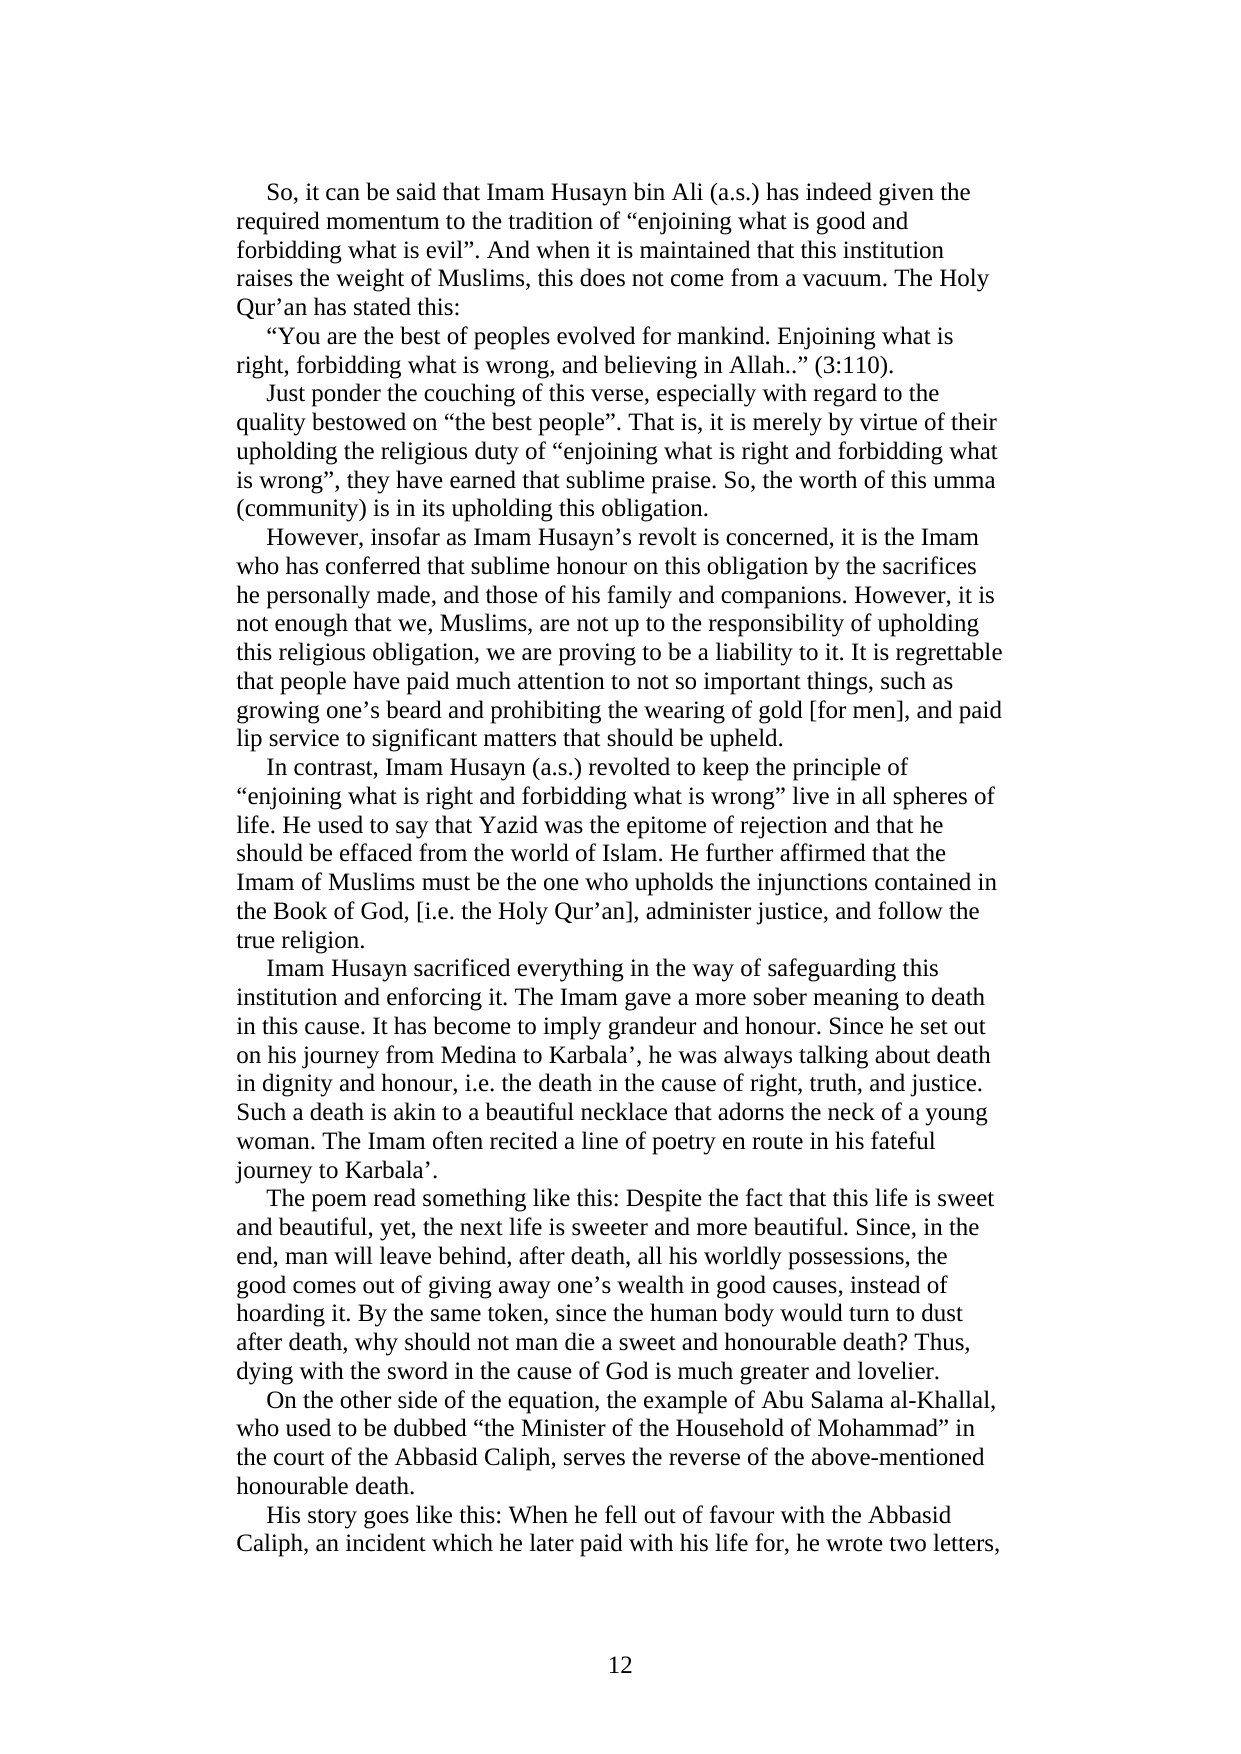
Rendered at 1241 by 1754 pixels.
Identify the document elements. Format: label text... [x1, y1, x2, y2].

text Just ponder the couching of this verse, especially with regard to the quality bestowed on “the best people”. That is, it is merely by virtue of their upholding the religious duty of “enjoining what is right and forbidding what is wrong”, they have earned that sublime praise. So, the worth of this umma (community) is in its upholding this obligation. [236, 378, 1004, 522]
text Imam Husayn sacrificed everything in the way of safeguarding this institution and enforcing it. The Imam gave a more sober meaning to death in this cause. It has become to imply grandeur and honour. Since he set out on his journey from Medina to Karbala’, he was always talking about death in dignity and honour, i.e. the death in the cause of right, truth, and justice. Such a death is akin to a beautiful necklace that adorns the neck of a young woman. The Imam often recited a line of poetry en route in his fateful journey to Karbala’. [236, 953, 1004, 1183]
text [236, 1500, 1004, 1557]
text So, it can be said that Imam Husayn bin Ali (a.s.) has indeed given the required momentum to the tradition of “enjoining what is good and forbidding what is evil”. And when it is maintained that this institution raises the weight of Muslims, this does not come from a vacuum. The Holy Qur’an has stated this: [236, 177, 1004, 321]
text The poem read something like this: Despite the fact that this life is sweet and beautiful, yet, the next life is sweeter and more beautiful. Since, in the end, man will leave behind, after death, all his worldly possessions, the good comes out of giving away one’s wealth in good causes, instead of hoarding it. By the same token, since the human body would turn to dust after death, why should not man die a sweet and honourable death? Thus, dying with the sword in the cause of God is much greater and lovelier. [236, 1183, 1004, 1385]
text On the other side of the equation, the example of Abu Salama al-Khallal, who used to be dubbed “the Minister of the Household of Mohammad” in the court of the Abbasid Caliph, serves the reverse of the above-mentioned honourable death. [236, 1385, 1004, 1500]
text In contrast, Imam Husayn (a.s.) revolted to keep the principle of “enjoining what is right and forbidding what is wrong” live in all spheres of life. He used to say that Yazid was the epitome of rejection and that he should be effaced from the world of Islam. He further affirmed that the Imam of Muslims must be the one who upholds the injunctions contained in the Book of God, [i.e. the Holy Qur’an], administer justice, and follow the true religion. [236, 752, 1004, 953]
text “You are the best of peoples evolved for mankind. Enjoining what is right, forbidding what is wrong, and believing in Allah..” (3:110). [236, 321, 1004, 378]
text However, insofar as Imam Husayn’s revolt is concerned, it is the Imam who has conferred that sublime honour on this obligation by the sacrifices he personally made, and those of his family and companions. However, it is not enough that we, Muslims, are not up to the responsibility of upholding this religious obligation, we are proving to be a liability to it. It is regrettable that people have paid much attention to not so important things, such as growing one’s beard and prohibiting the wearing of gold [for men], and paid lip service to significant matters that should be upheld. [236, 522, 1004, 752]
